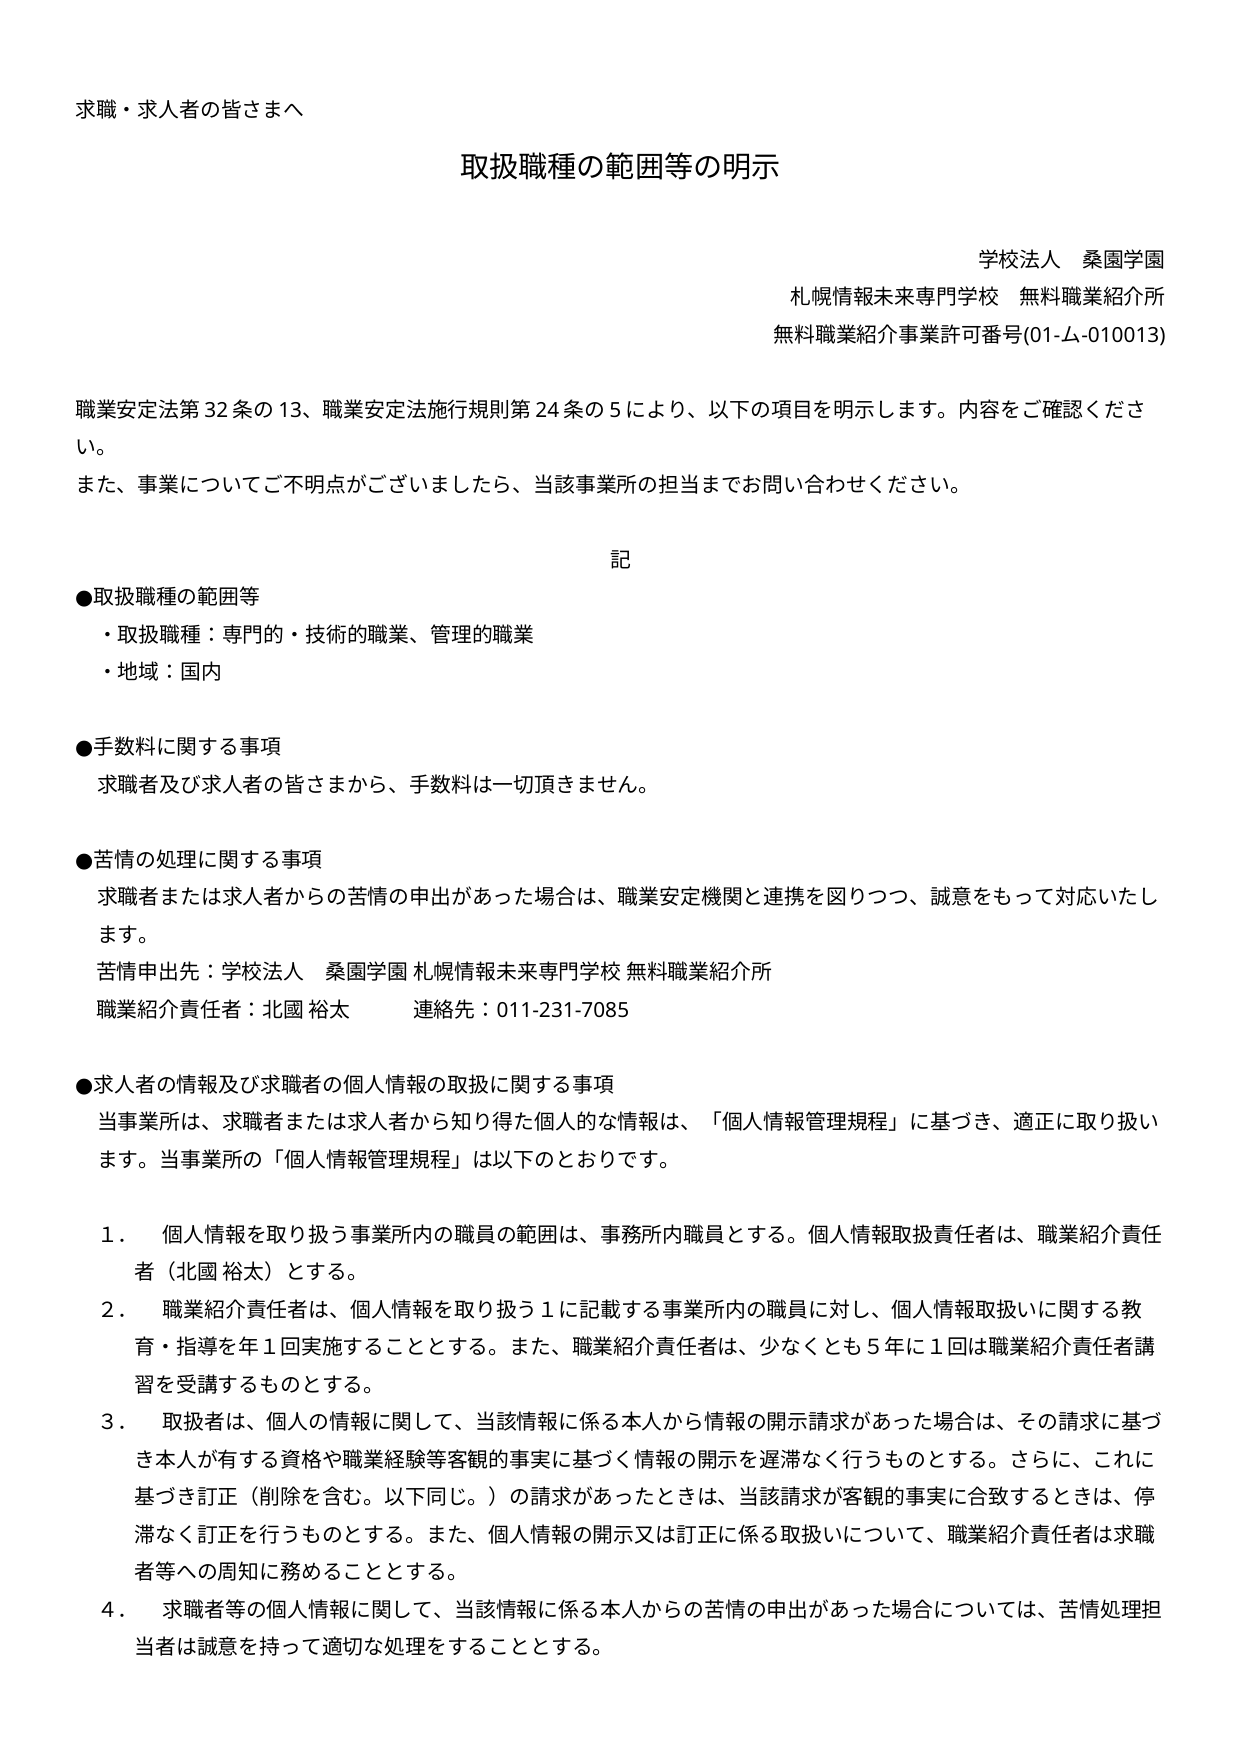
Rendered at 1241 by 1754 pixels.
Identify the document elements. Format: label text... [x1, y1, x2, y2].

list 職業紹介責任者は、個人情報を取り扱う１に記載する事業所内の職員に対し、個人情報取扱いに関する教育・指導を年１回実施することとする。また、職業紹介責任者は、少なくとも５年に１回は職業紹介責任者講習を受講するものとする。 [97, 1289, 1165, 1402]
text 職業紹介責任者：北國 裕太 連絡先：011-231-7085 [75, 989, 1165, 1027]
text ●手数料に関する事項 [75, 727, 1165, 764]
list 個人情報を取り扱う事業所内の職員の範囲は、事務所内職員とする。個人情報取扱責任者は、職業紹介責任者（北國 裕太）とする。 [97, 1214, 1165, 1289]
text 取扱職種の範囲等の明示 [75, 127, 1165, 202]
text ●求人者の情報及び求職者の個人情報の取扱に関する事項 [75, 1064, 1165, 1102]
text 無料職業紹介事業許可番号(01-ム-010013) [75, 314, 1165, 352]
text 学校法人 桑園学園 [75, 239, 1165, 277]
text 求職・求人者の皆さまへ [75, 89, 1165, 127]
list 取扱者は、個人の情報に関して、当該情報に係る本人から情報の開示請求があった場合は、その請求に基づき本人が有する資格や職業経験等客観的事実に基づく情報の開示を遅滞なく行うものとする。さらに、これに基づき訂正（削除を含む。以下同じ。）の請求があったときは、当該請求が客観的事実に合致するときは、停滞なく訂正を行うものとする。また、個人情報の開示又は訂正に係る取扱いについて、職業紹介責任者は求職者等への周知に務めることとする。 [97, 1402, 1165, 1589]
text ●苦情の処理に関する事項 [75, 839, 1165, 877]
text ●取扱職種の範囲等 [75, 577, 1165, 614]
text ・地域：国内 [97, 652, 1165, 689]
text 求職者及び求人者の皆さまから、手数料は一切頂きません。 [97, 764, 1165, 802]
subtitle 記 [75, 539, 1165, 577]
text 当事業所は、求職者または求人者から知り得た個人的な情報は、「個人情報管理規程」に基づき、適正に取り扱います。当事業所の「個人情報管理規程」は以下のとおりです。 [97, 1102, 1165, 1177]
text 職業安定法第32条の13、職業安定法施行規則第24条の5により、以下の項目を明示します。内容をご確認ください。 [75, 389, 1165, 464]
text 求職者または求人者からの苦情の申出があった場合は、職業安定機関と連携を図りつつ、誠意をもって対応いたします。 [97, 877, 1165, 952]
text ・取扱職種：専門的・技術的職業、管理的職業 [97, 614, 1165, 652]
text 苦情申出先：学校法人 桑園学園 札幌情報未来専門学校 無料職業紹介所 [75, 952, 1165, 989]
list 求職者等の個人情報に関して、当該情報に係る本人からの苦情の申出があった場合については、苦情処理担当者は誠意を持って適切な処理をすることとする。 [97, 1589, 1165, 1664]
text また、事業についてご不明点がございましたら、当該事業所の担当までお問い合わせください。 [75, 464, 1165, 502]
text 札幌情報未来専門学校 無料職業紹介所 [75, 277, 1165, 314]
